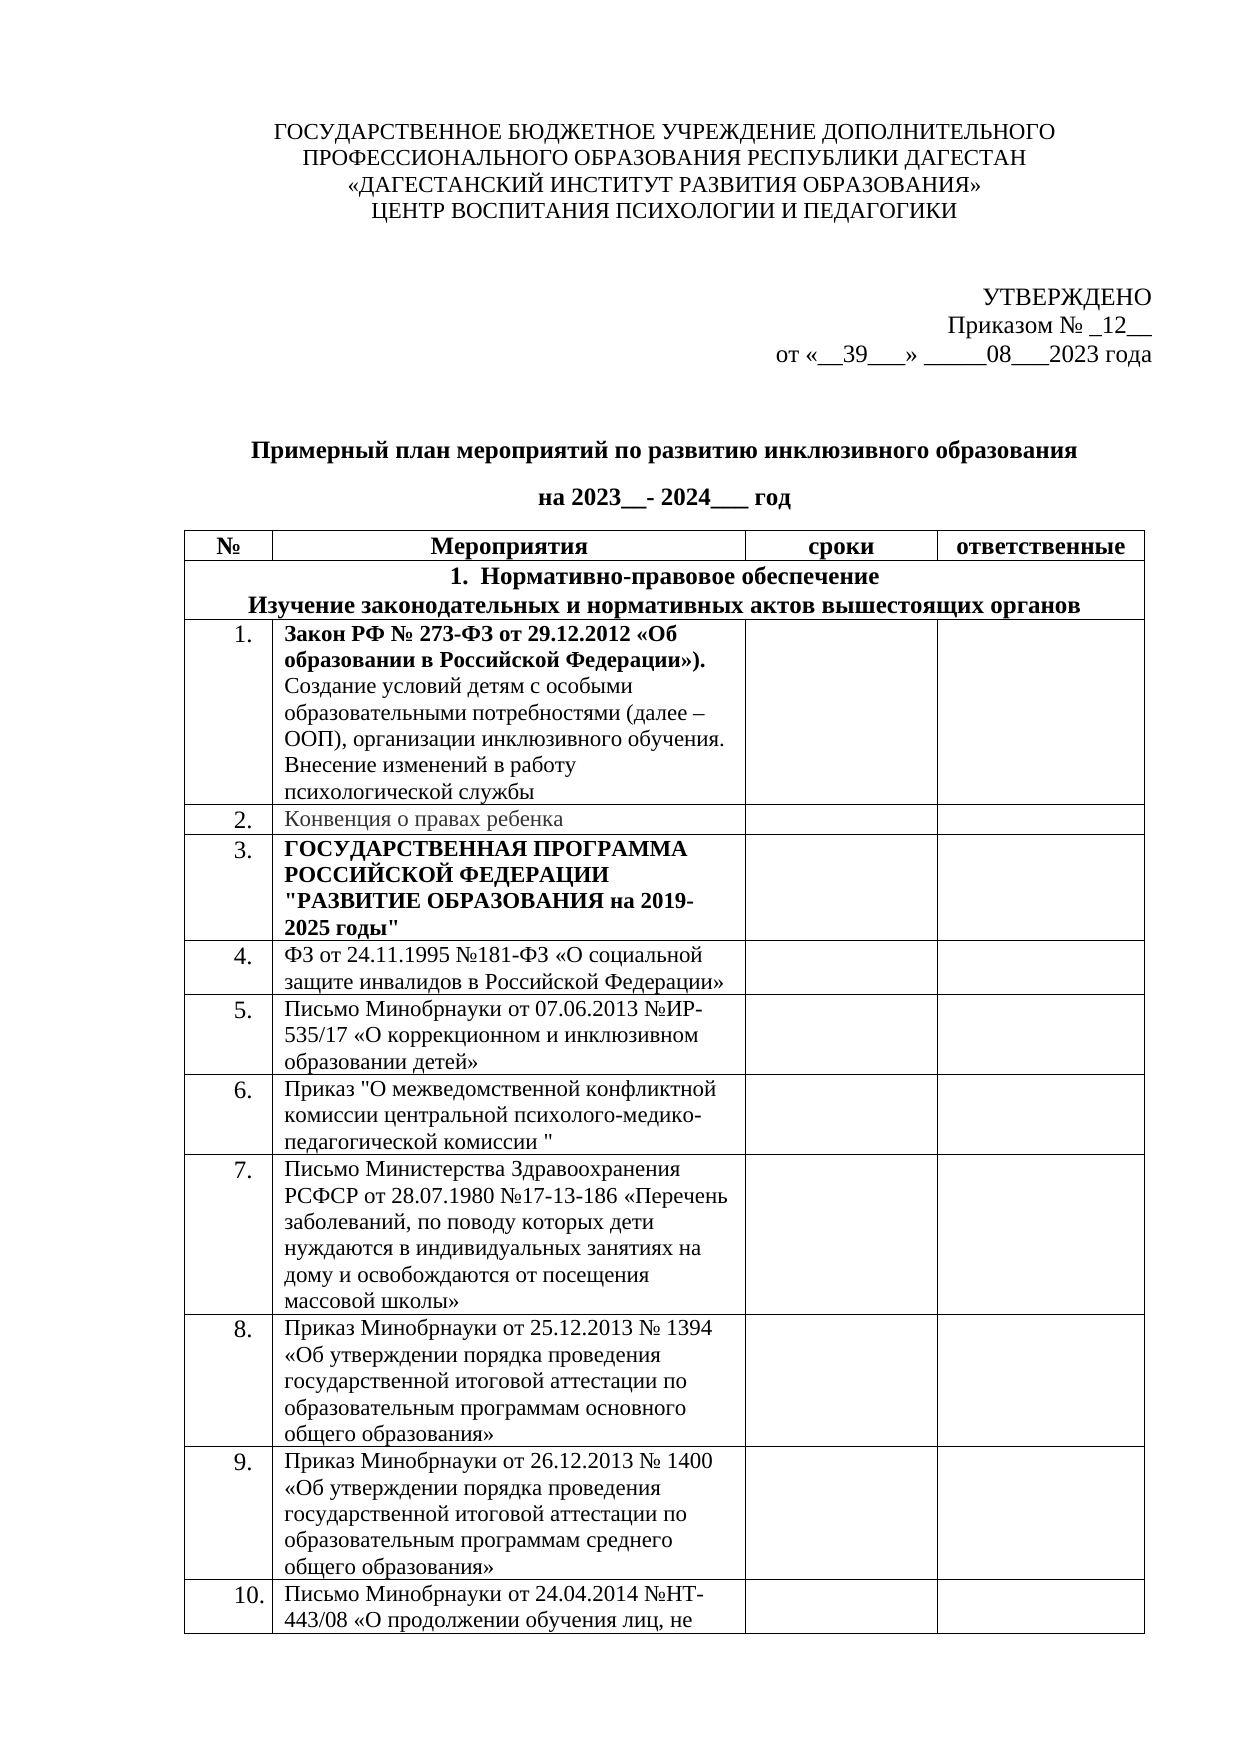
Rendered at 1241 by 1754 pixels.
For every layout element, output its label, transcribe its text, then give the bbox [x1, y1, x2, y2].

table_cell [746, 805, 937, 834]
table_header № [185, 531, 272, 560]
text УТВЕРЖДЕНО [177, 282, 1152, 310]
table_cell [746, 620, 937, 804]
table_cell Письмо Министерства Здравоохранения РСФСР от 28.07.1980 №17-13-186 «Перечень заболеваний, по поводу которых дети нуждаются в индивидуальных занятиях на дому и освобождаются от посещения массовой школы» [273, 1155, 745, 1313]
table_cell [185, 1580, 272, 1633]
table_cell Конвенция о правах ребенка [273, 805, 745, 834]
text ЦЕНТР ВОСПИТАНИЯ ПСИХОЛОГИИ И ПЕДАГОГИКИ [177, 197, 1152, 223]
table_cell [185, 995, 272, 1074]
table_cell [938, 941, 1144, 994]
table_cell 1. Нормативно-правовое обеспечение Изучение законодательных и нормативных актов вышестоящих органов [185, 561, 1144, 618]
table_cell [746, 995, 937, 1074]
table_cell ФЗ от 24.11.1995 №181-ФЗ «О социальной защите инвалидов в Российской Федерации» [273, 941, 745, 994]
table_cell [185, 1155, 272, 1313]
table_cell [746, 1447, 937, 1579]
text «ДАГЕСТАНСКИЙ ИНСТИТУТ РАЗВИТИЯ ОБРАЗОВАНИЯ» [177, 171, 1152, 197]
table_cell [938, 1580, 1144, 1633]
table_cell Закон РФ № 273-ФЗ от 29.12.2012 «Об образовании в Российской Федерации»). Создание условий детям с особыми образовательными потребностями (далее – ООП), организации инклюзивного обучения. Внесение изменений в работу психологической службы [273, 620, 745, 804]
text от «__39___» _____08___2023 года [177, 339, 1152, 368]
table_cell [273, 1580, 745, 1633]
table_cell [938, 1315, 1144, 1446]
table_cell [746, 1075, 937, 1154]
text Приказом № _12__ [177, 310, 1152, 339]
table_cell [185, 941, 272, 994]
table_cell Письмо Минобрнауки от 07.06.2013 №ИР-535/17 «О коррекционном и инклюзивном образовании детей» [273, 995, 745, 1074]
text ГОСУДАРСТВЕННОЕ БЮДЖЕТНОЕ УЧРЕЖДЕНИЕ ДОПОЛНИТЕЛЬНОГО ПРОФЕССИОНАЛЬНОГО ОБРАЗОВАНИЯ РЕСПУБЛИКИ ДАГЕСТАН [177, 118, 1152, 171]
table_cell [746, 835, 937, 940]
table_cell [185, 620, 272, 804]
table_cell Приказ "О межведомственной конфликтной комиссии центральной психолого-медико- педагогической комиссии " [273, 1075, 745, 1154]
table_cell [746, 1315, 937, 1446]
text Примерный план мероприятий по развитию инклюзивного образования [177, 435, 1152, 463]
table_cell [185, 1075, 272, 1154]
table_cell [938, 1155, 1144, 1313]
table_header ответственные [938, 531, 1144, 560]
table_cell [185, 835, 272, 940]
text на 2023__- 2024___ год [177, 482, 1152, 511]
table_cell [938, 1075, 1144, 1154]
table_cell [185, 805, 272, 834]
table_cell [185, 1447, 272, 1579]
table_cell ГОСУДАРСТВЕННАЯ ПРОГРАММА РОССИЙСКОЙ ФЕДЕРАЦИИ "РАЗВИТИЕ ОБРАЗОВАНИЯ на 2019-2025 годы" [273, 835, 745, 940]
table_header Мероприятия [273, 531, 745, 560]
table_cell Приказ Минобрнауки от 25.12.2013 № 1394 «Об утверждении порядка проведения государственной итоговой аттестации по образовательным программам основного общего образования» [273, 1315, 745, 1446]
table_cell [746, 1580, 937, 1633]
table_cell [746, 941, 937, 994]
table_cell [938, 995, 1144, 1074]
table_cell [185, 1315, 272, 1446]
table_cell [938, 1447, 1144, 1579]
table_header сроки [746, 531, 937, 560]
table_cell [938, 620, 1144, 804]
table_cell Приказ Минобрнауки от 26.12.2013 № 1400 «Об утверждении порядка проведения государственной итоговой аттестации по образовательным программам среднего общего образования» [273, 1447, 745, 1579]
table_cell [746, 1155, 937, 1313]
table_cell [938, 805, 1144, 834]
table_cell [938, 835, 1144, 940]
